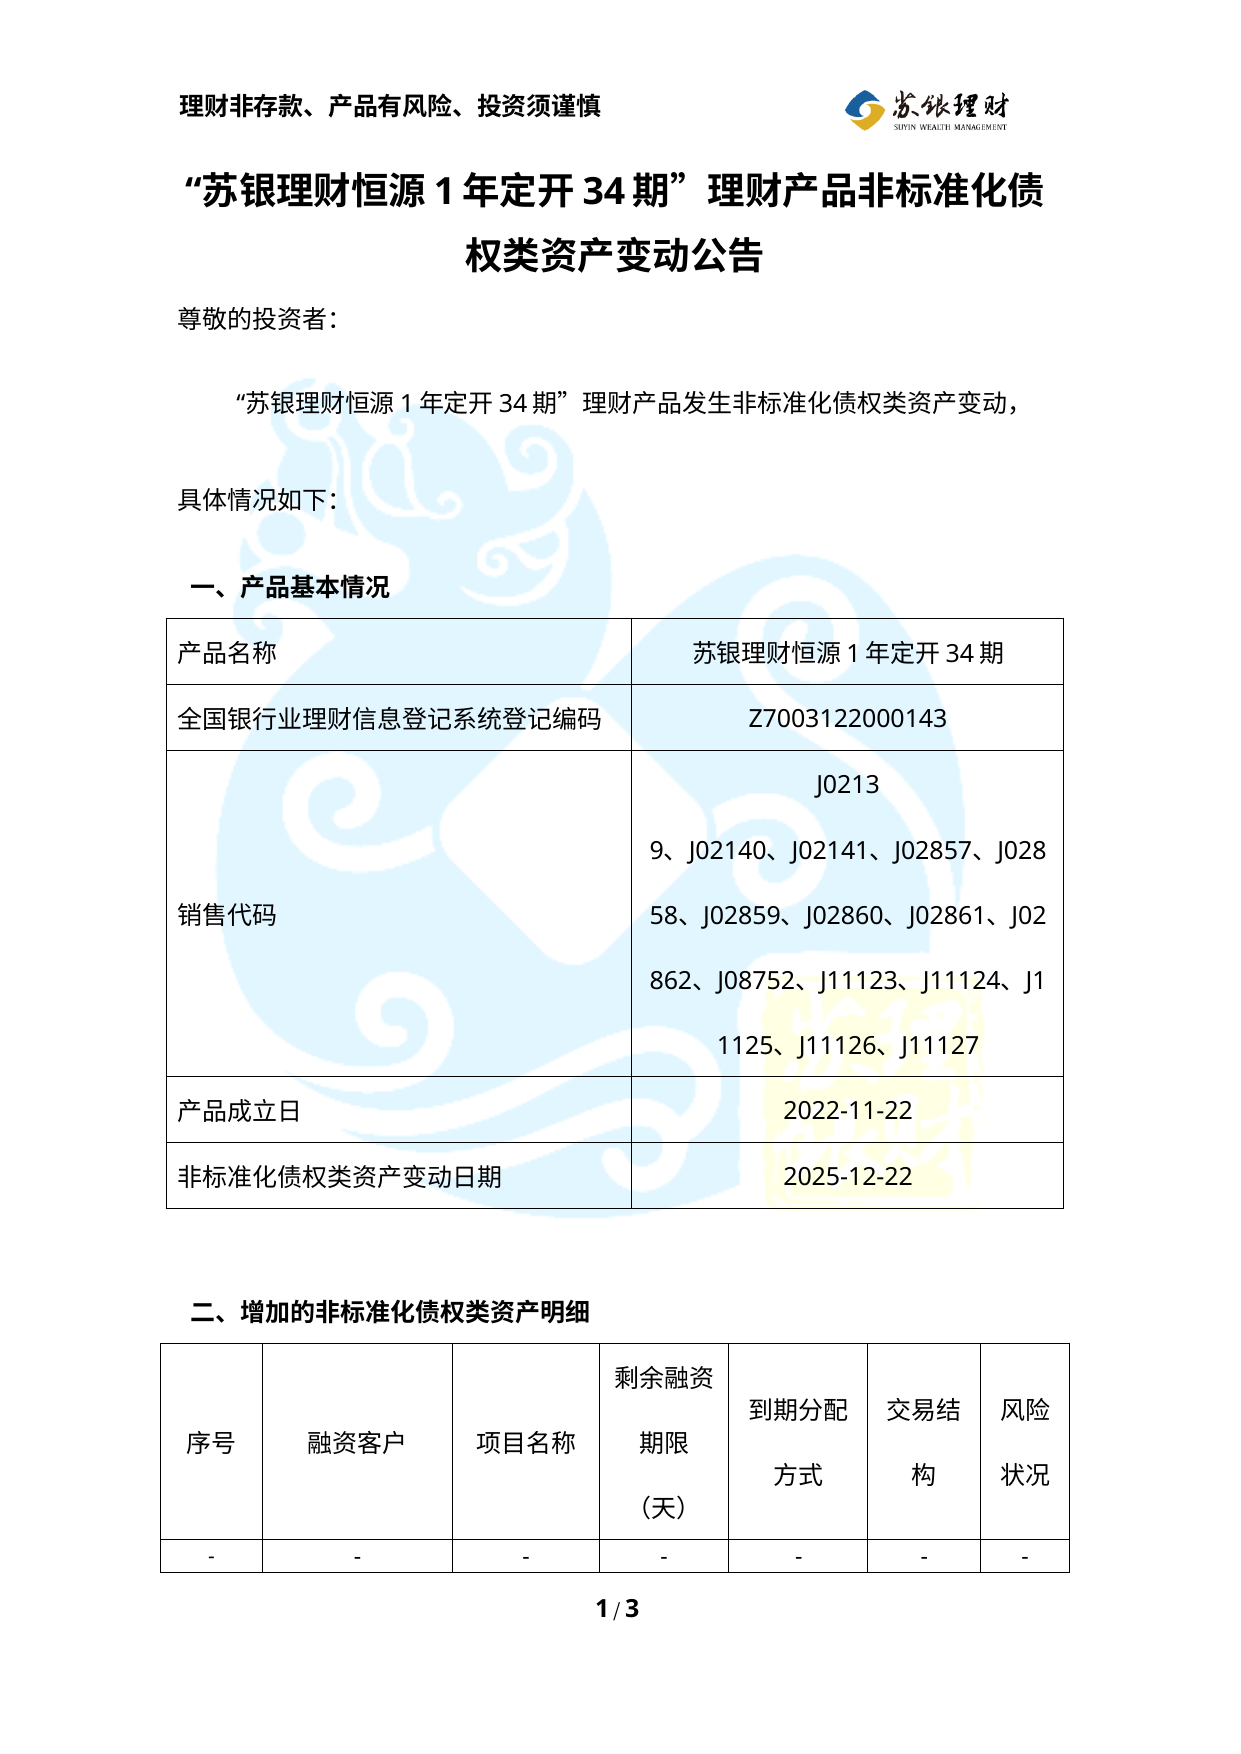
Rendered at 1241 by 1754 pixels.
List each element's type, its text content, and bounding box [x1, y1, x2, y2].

table_cell 全国银行业理财信息登记系统登记编码 [167, 685, 631, 750]
table_cell 销售代码 [167, 751, 631, 1076]
table_cell - [729, 1540, 867, 1572]
table_cell 2025-12-22 [632, 1143, 1063, 1208]
picture [820, 72, 1039, 143]
table_header 产品名称 [167, 619, 631, 684]
table_header 风险状况 [981, 1344, 1069, 1539]
table_cell 非标准化债权类资产变动日期 [167, 1143, 631, 1208]
table_header 苏银理财恒源1年定开34期 [632, 619, 1063, 684]
table_header 剩余融资期限（天） [600, 1344, 728, 1539]
table_cell - [263, 1540, 452, 1572]
subtitle 二、增加的非标准化债权类资产明细 [190, 1278, 1053, 1343]
table_cell - [161, 1540, 262, 1572]
table_cell Z7003122000143 [632, 685, 1063, 750]
table_header 交易结构 [868, 1344, 980, 1539]
text 尊敬的投资者： [177, 286, 1053, 351]
table_header 到期分配方式 [729, 1344, 867, 1539]
table_cell - [868, 1540, 980, 1572]
table_cell - [453, 1540, 599, 1572]
table_cell 2022-11-22 [632, 1077, 1063, 1142]
text “苏银理财恒源1年定开34期”理财产品发生非标准化债权类资产变动，具体情况如下： [177, 369, 1053, 531]
table_header 融资客户 [263, 1344, 452, 1539]
table_cell - [981, 1540, 1069, 1572]
table_header 序号 [161, 1344, 262, 1539]
table_cell 产品成立日 [167, 1077, 631, 1142]
table_header 项目名称 [453, 1344, 599, 1539]
table_cell J02139、J02140、J02141、J02857、J02858、J02859、J02860、J02861、J02862、J08752、J11123、J11124、J11125、J11126、J11127 [632, 751, 1063, 1076]
text “苏银理财恒源1年定开34期”理财产品非标准化债权类资产变动公告 [177, 156, 1053, 286]
subtitle 一、产品基本情况 [190, 553, 1053, 618]
table_cell - [600, 1540, 728, 1572]
